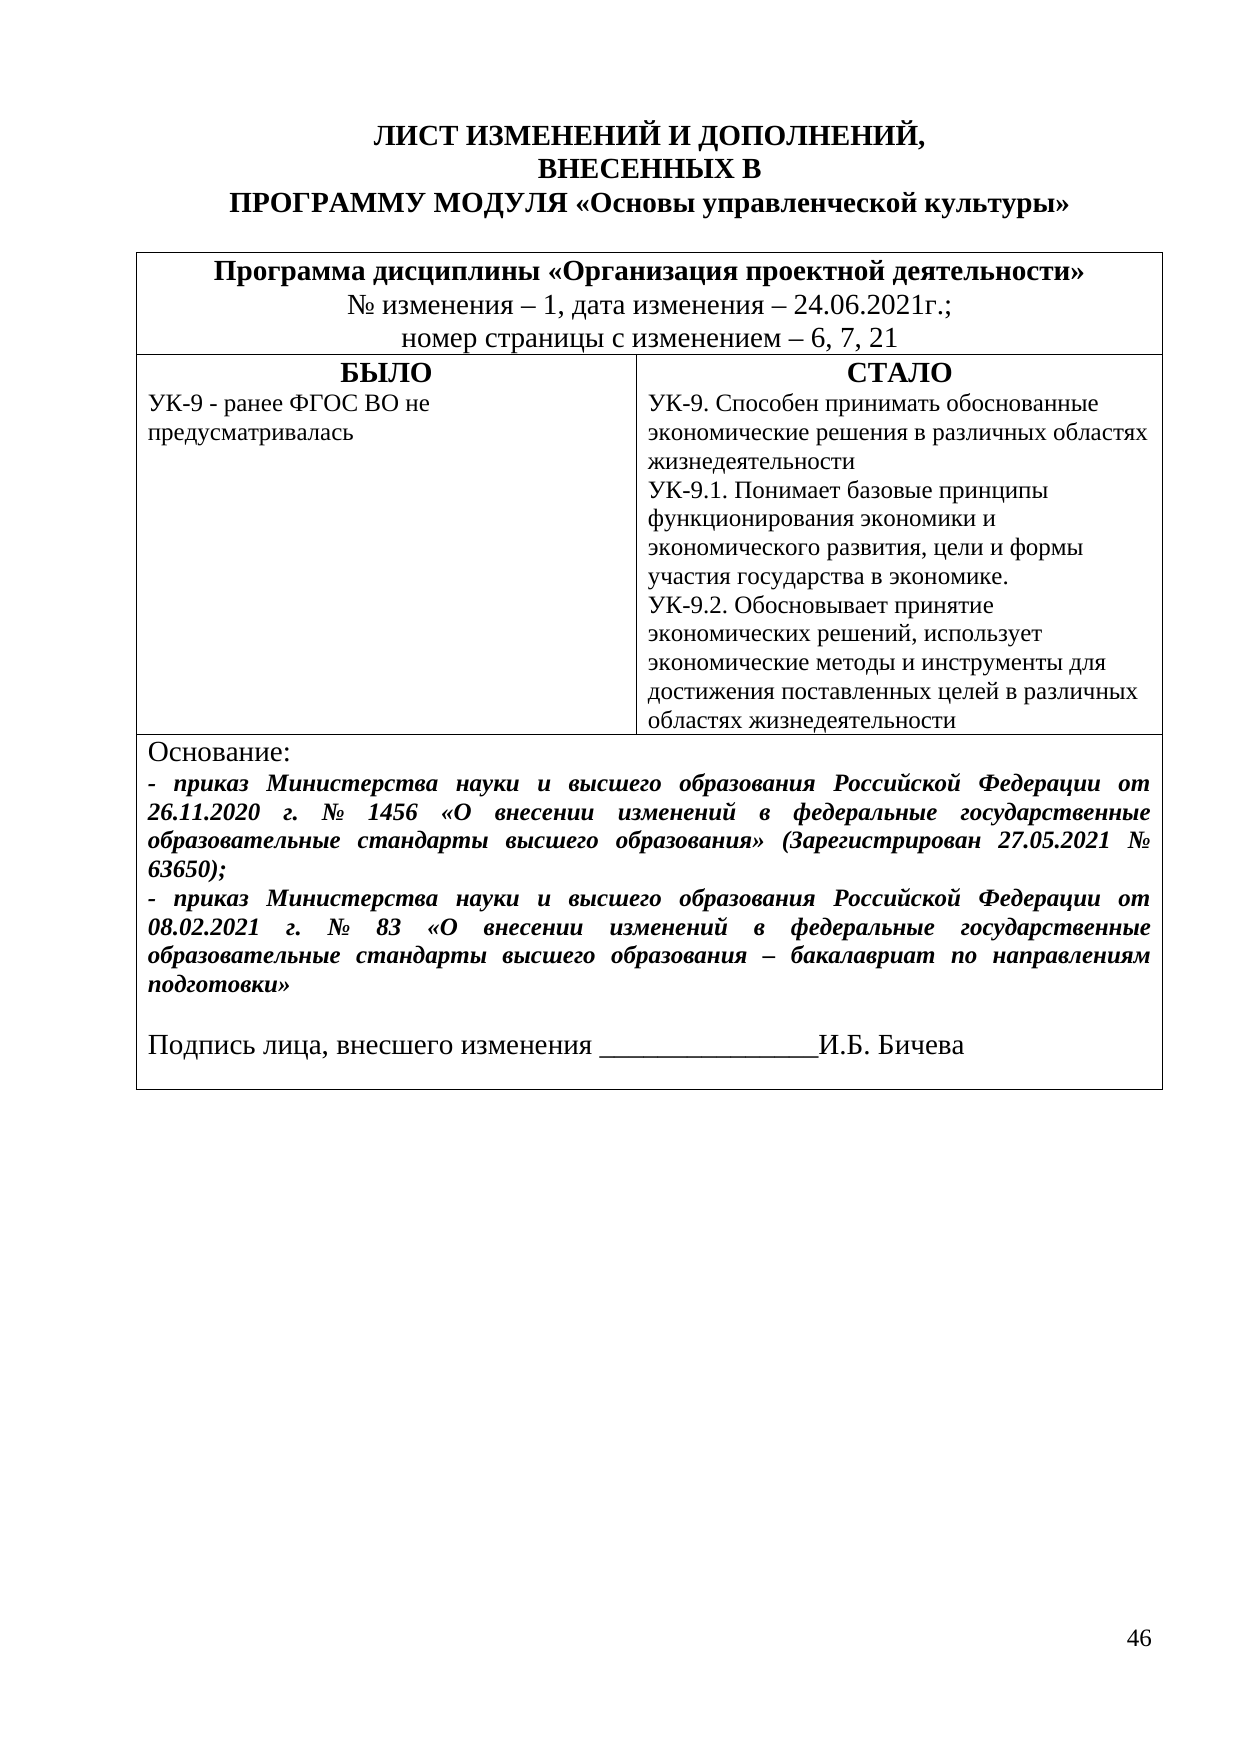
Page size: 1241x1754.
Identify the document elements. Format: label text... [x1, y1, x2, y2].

table_cell БЫЛО УК-9 - ранее ФГОС ВО не предусматривалась [137, 355, 636, 733]
text ВНЕСЕННЫХ В [148, 152, 1152, 185]
table_cell Основание: - приказ Министерства науки и высшего образования Российской Федерации от 26.11.2020 г. № 1456 «О внесении изменений в федеральные государственные образовательные стандарты высшего образования» (Зарегистрирован 27.05.2021 № 63650); - приказ Министерства науки и высшего образования Российской Федерации от 08.02.2021 г. № 83 «О внесении изменений в федеральные государственные образовательные стандарты высшего образования – бакалавриат по направлениям подготовки» Подпись лица, внесшего изменения _______________И.Б. Бичева [137, 735, 1162, 1089]
text ЛИСТ ИЗМЕНЕНИЙ И ДОПОЛНЕНИЙ, [148, 118, 1152, 152]
text ПРОГРАММУ МОДУЛЯ «Основы управленческой культуры» [148, 185, 1152, 219]
table_header Программа дисциплины «Организация проектной деятельности» № изменения – 1, дата изменения – 24.06.2021г.; номер страницы с изменением – 6, 7, 21 [137, 253, 1162, 354]
table_cell СТАЛО УК-9. Способен принимать обоснованные экономические решения в различных областях жизнедеятельности УК-9.1. Понимает базовые принципы функционирования экономики и экономического развития, цели и формы участия государства в экономике. УК-9.2. Обосновывает принятие экономических решений, использует экономические методы и инструменты для достижения поставленных целей в различных областях жизнедеятельности [637, 355, 1162, 733]
